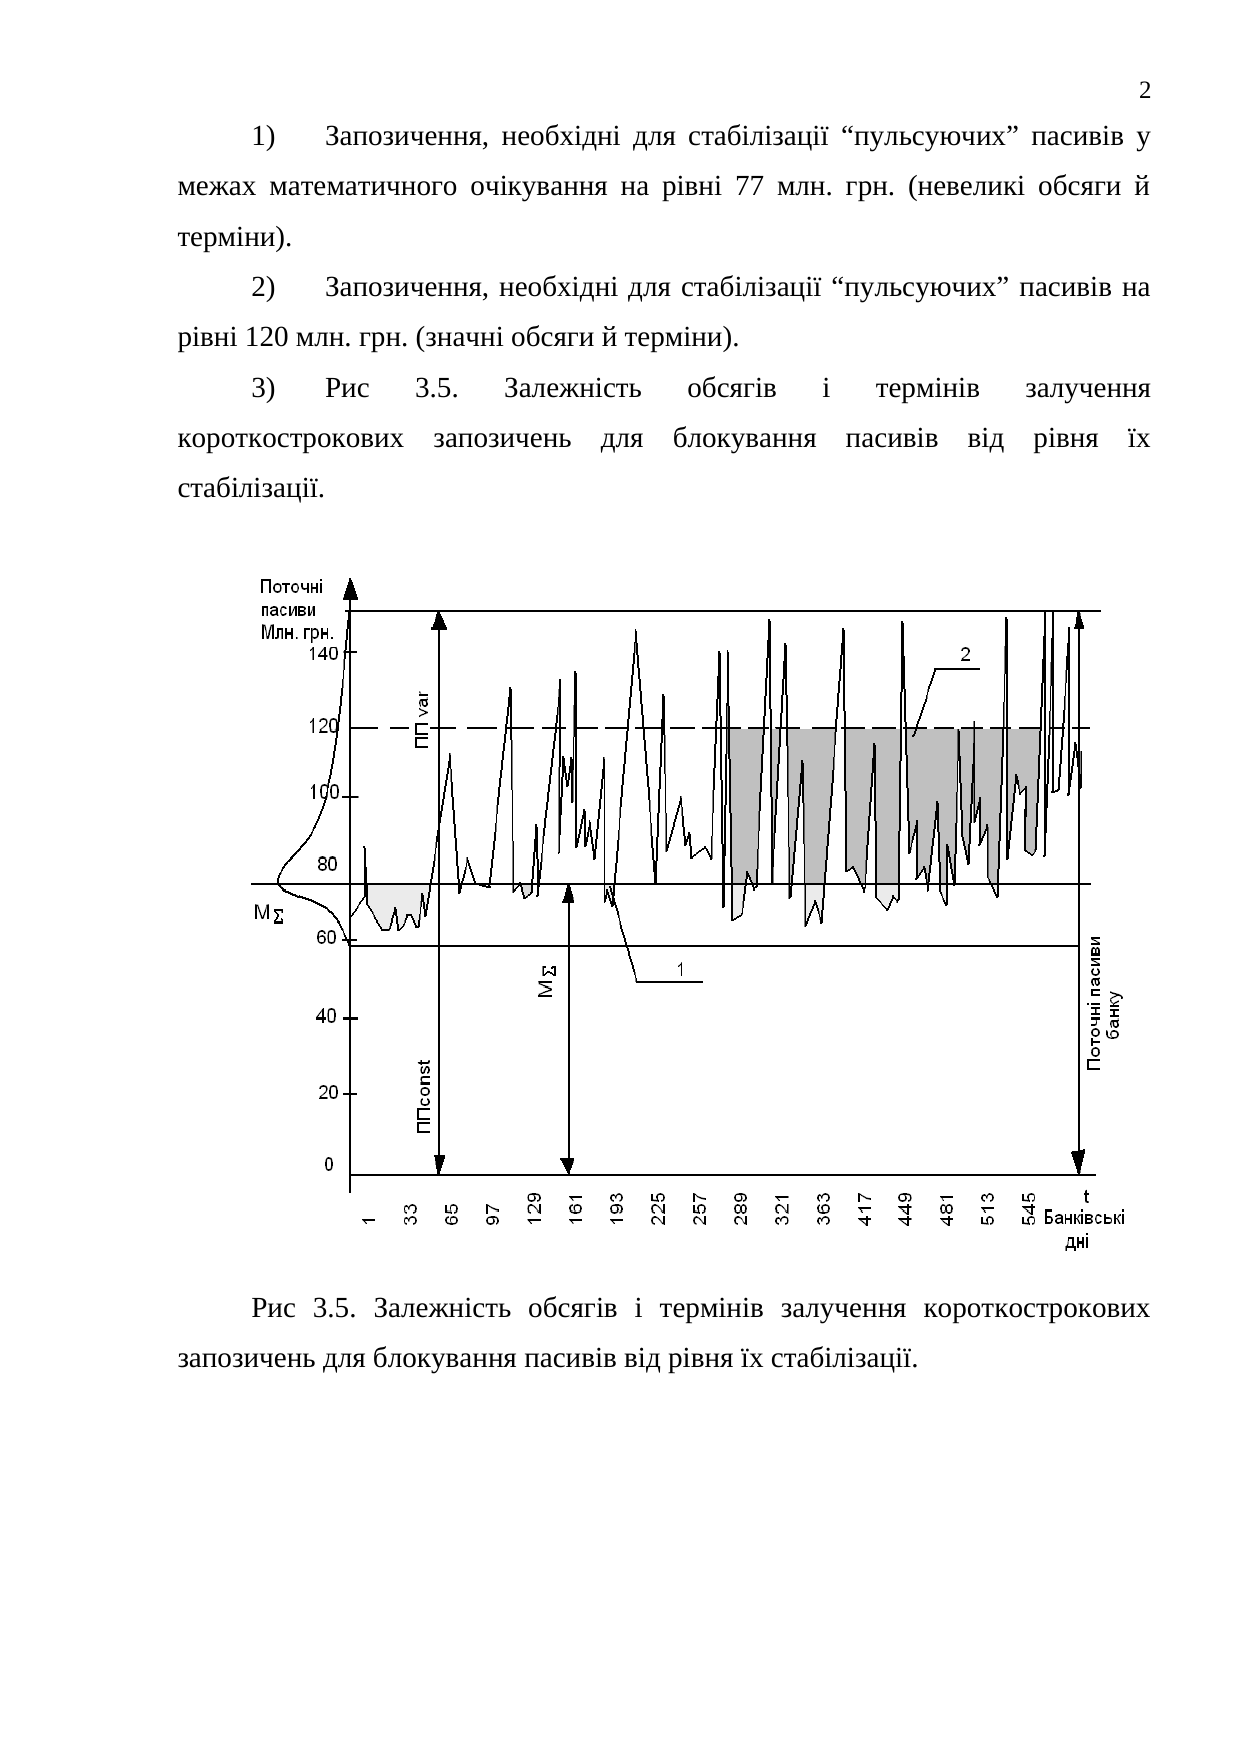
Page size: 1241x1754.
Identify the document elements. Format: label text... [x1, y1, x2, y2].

text Рис 3.5. Залежність обсягів і термінів залучення короткострокових запозичень для блокування пасивів від рівня їх стабілізації. [177, 1290, 1152, 1374]
list Запозичення, необхідні для стабілізації “пульсуючих” пасивів у межах математичного очікування на рівні 77 млн. грн. (невеликі обсяги й терміни). [177, 118, 1152, 252]
list Запозичення, необхідні для стабілізації “пульсуючих” пасивів на рівні 120 млн. грн. (значні обсяги й терміни). [177, 269, 1152, 353]
list Рис 3.5. Залежність обсягів і термінів залучення короткострокових запозичень для блокування пасивів від рівня їх стабілізації. [177, 370, 1152, 504]
picture [251, 570, 1127, 1276]
